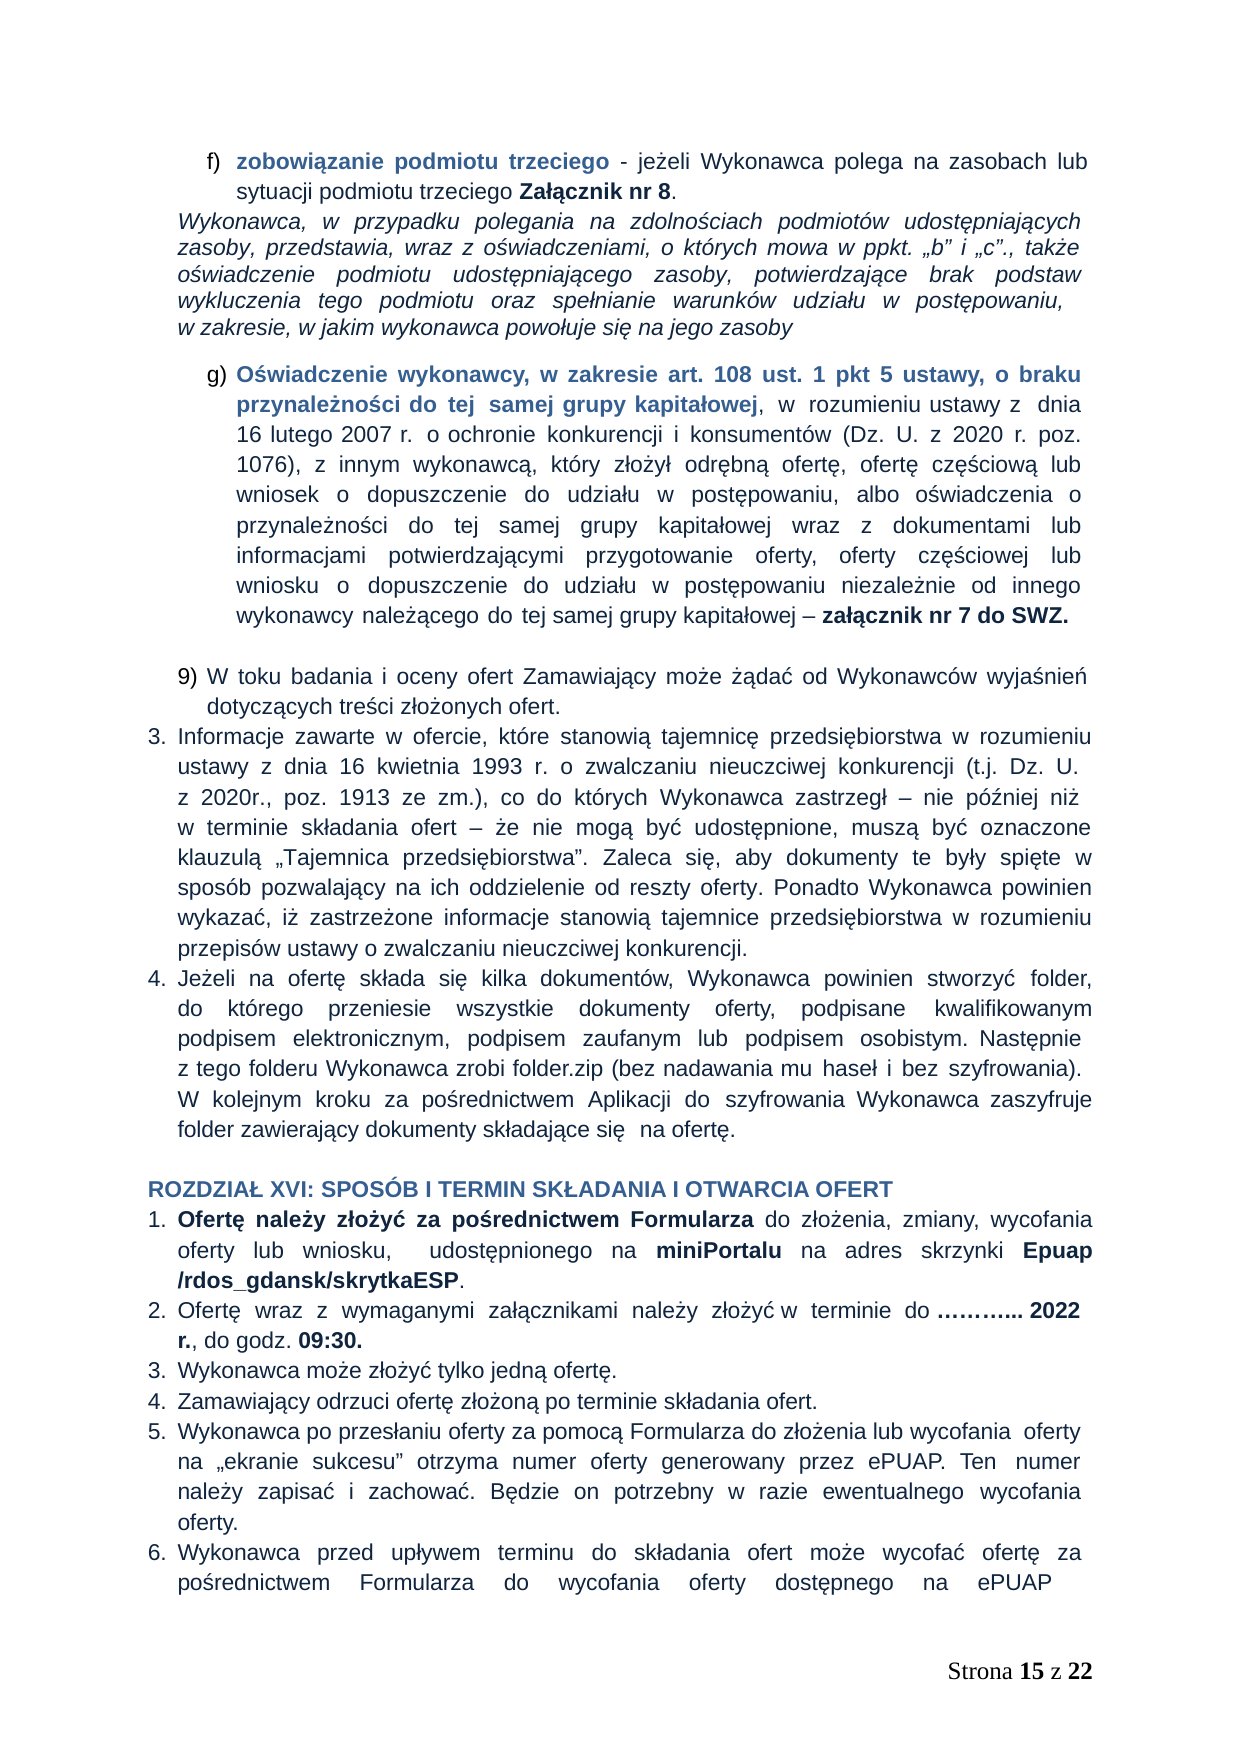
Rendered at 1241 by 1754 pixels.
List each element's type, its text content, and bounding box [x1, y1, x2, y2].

list zobowiązanie podmiotu trzeciego - jeżeli Wykonawca polega na zasobach lub sytuacji podmiotu trzeciego Załącznik nr 8. [207, 148, 1088, 204]
list Ofertę należy złożyć za pośrednictwem Formularza do złożenia, zmiany, wycofania oferty lub wniosku, udostępnionego na miniPortalu na adres skrzynki Epuap /rdos_gdansk/skrytkaESP. [148, 1206, 1093, 1293]
list Oświadczenie wykonawcy, w zakresie art. 108 ust. 1 pkt 5 ustawy, o braku przynależności do tej samej grupy kapitałowej, w rozumieniu ustawy z dnia 16 lutego 2007 r. o ochronie konkurencji i konsumentów (Dz. U. z 2020 r. poz. 1076), z innym wykonawcą, który złożył odrębną ofertę, ofertę częściową lub wniosek o dopuszczenie do udziału w postępowaniu, albo oświadczenia o przynależności do tej samej grupy kapitałowej wraz z dokumentami lub informacjami potwierdzającymi przygotowanie oferty, oferty częściowej lub wniosku o dopuszczenie do udziału w postępowaniu niezależnie od innego wykonawcy należącego do tej samej grupy kapitałowej – załącznik nr 7 do SWZ. [207, 361, 1081, 629]
list W toku badania i oceny ofert Zamawiający może żądać od Wykonawców wyjaśnień dotyczących treści złożonych ofert. [177, 663, 1088, 719]
list Wykonawca po przesłaniu oferty za pomocą Formularza do złożenia lub wycofania oferty na „ekranie sukcesu” otrzyma numer oferty generowany przez ePUAP. Ten numer należy zapisać i zachować. Będzie on potrzebny w razie ewentualnego wycofania oferty. [148, 1418, 1081, 1535]
list Ofertę wraz z wymaganymi załącznikami należy złożyć w terminie do ………... 2022 r., do godz. 09:30. [148, 1297, 1093, 1354]
list Wykonawca może złożyć tylko jedną ofertę. [148, 1357, 1093, 1384]
list Informacje zawarte w ofercie, które stanowią tajemnicę przedsiębiorstwa w rozumieniu ustawy z dnia 16 kwietnia 1993 r. o zwalczaniu nieuczciwej konkurencji (t.j. Dz. U. z 2020r., poz. 1913 ze zm.), co do których Wykonawca zastrzegł – nie później niż w terminie składania ofert – że nie mogą być udostępnione, muszą być oznaczone klauzulą „Tajemnica przedsiębiorstwa”. Zaleca się, aby dokumenty te były spięte w sposób pozwalający na ich oddzielenie od reszty oferty. Ponadto Wykonawca powinien wykazać, iż zastrzeżone informacje stanowią tajemnice przedsiębiorstwa w rozumieniu przepisów ustawy o zwalczaniu nieuczciwej konkurencji. [148, 723, 1093, 961]
list Zamawiający odrzuci ofertę złożoną po terminie składania ofert. [148, 1388, 1093, 1414]
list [148, 1539, 1081, 1595]
list Jeżeli na ofertę składa się kilka dokumentów, Wykonawca powinien stworzyć folder, do którego przeniesie wszystkie dokumenty oferty, podpisane kwalifikowanym podpisem elektronicznym, podpisem zaufanym lub podpisem osobistym. Następnie z tego folderu Wykonawca zrobi folder.zip (bez nadawania mu haseł i bez szyfrowania). W kolejnym kroku za pośrednictwem Aplikacji do szyfrowania Wykonawca zaszyfruje folder zawierający dokumenty składające się na ofertę. [148, 965, 1093, 1142]
text ROZDZIAŁ XVI: SPOSÓB I TERMIN SKŁADANIA I OTWARCIA OFERT [148, 1176, 1081, 1203]
text Wykonawca, w przypadku polegania na zdolnościach podmiotów udostępniających zasoby, przedstawia, wraz z oświadczeniami, o których mowa w ppkt. „b” i „c”., także oświadczenie podmiotu udostępniającego zasoby, potwierdzające brak podstaw wykluczenia tego podmiotu oraz spełnianie warunków udziału w postępowaniu, w zakresie, w jakim wykonawca powołuje się na jego zasoby [177, 208, 1081, 340]
